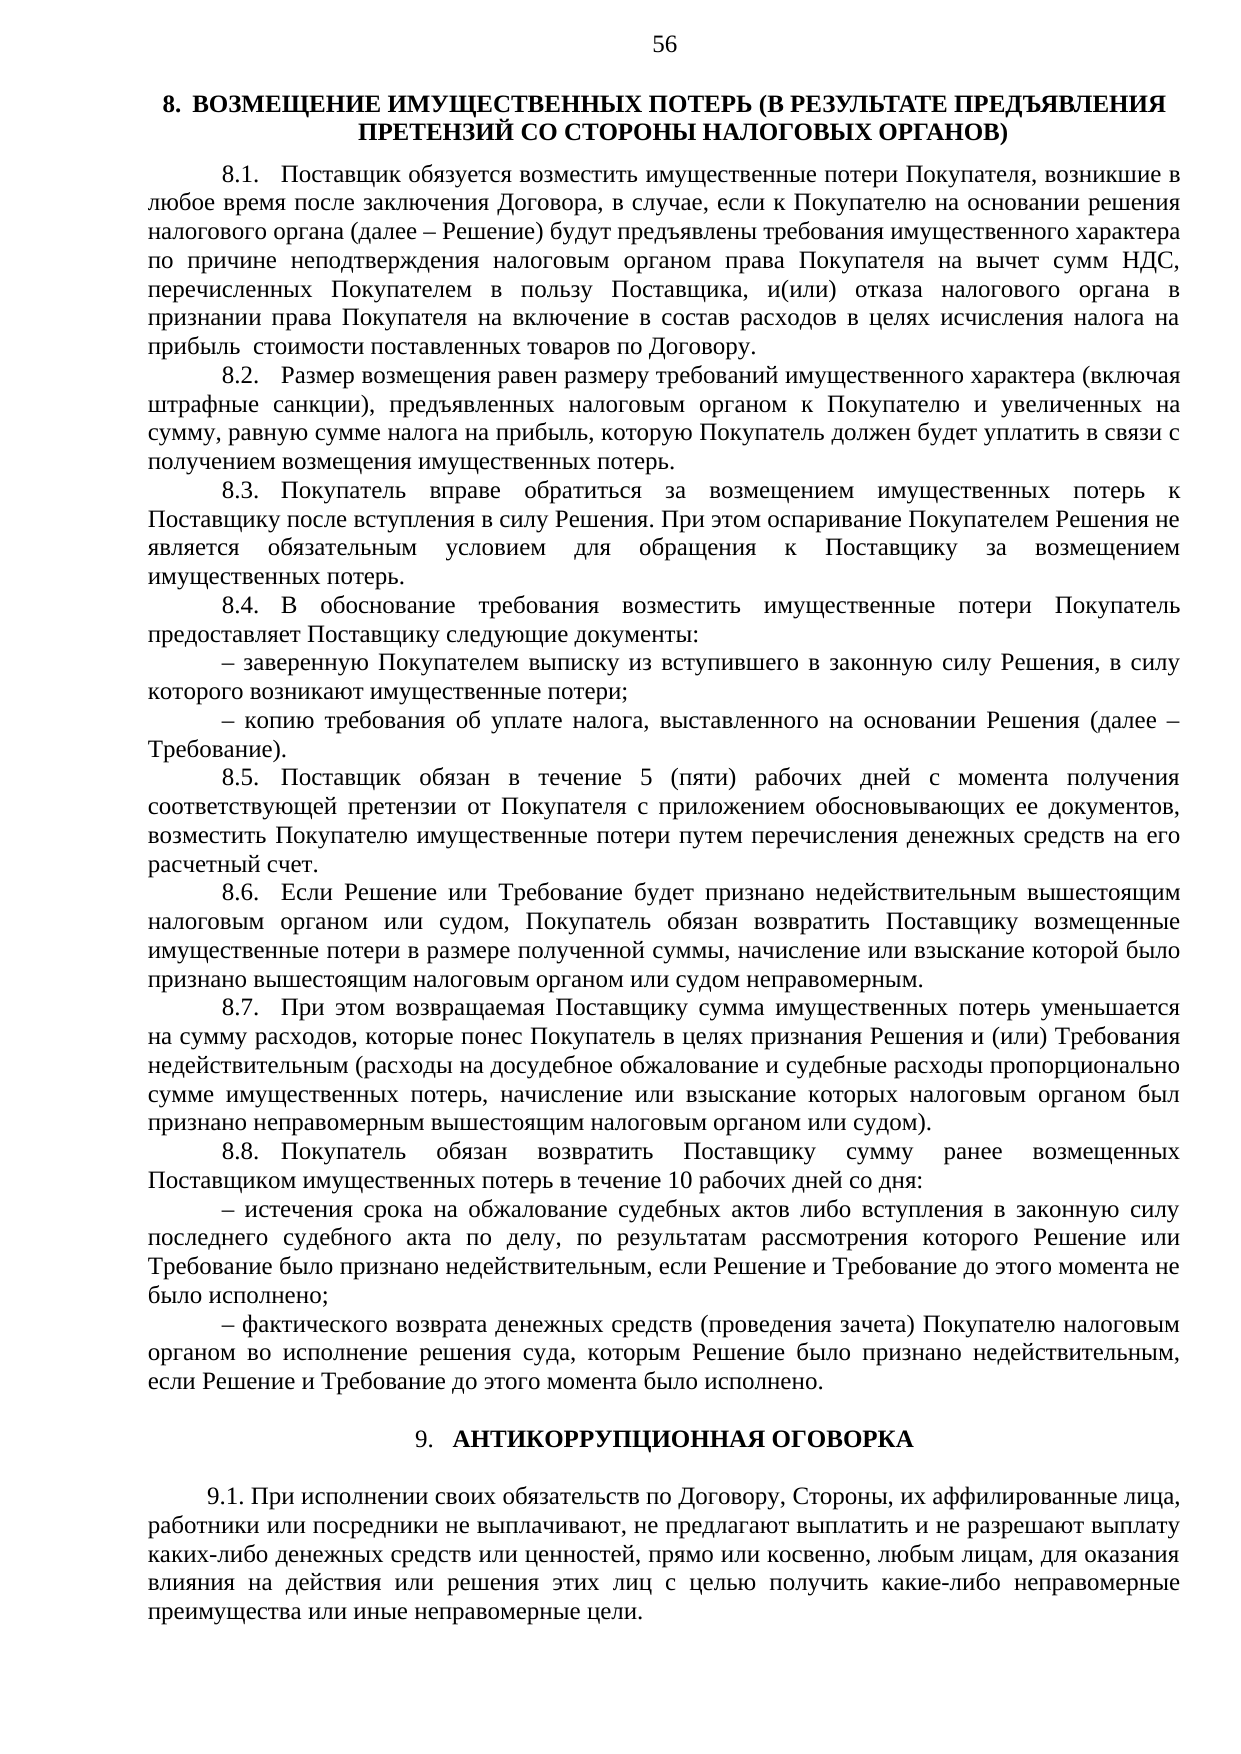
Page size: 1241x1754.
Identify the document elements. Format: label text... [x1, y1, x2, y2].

text 9.1. При исполнении своих обязательств по Договору, Стороны, их аффилированные лица, работники или посредники не выплачивают, не предлагают выплатить и не разрешают выплату каких-либо денежных средств или ценностей, прямо или косвенно, любым лицам, для оказания влияния на действия или решения этих лиц с целью получить какие-либо неправомерные преимущества или иные неправомерные цели. [148, 1481, 1181, 1625]
text – копию требования об уплате налога, выставленного на основании Решения (далее – Требование). [148, 705, 1181, 762]
list Поставщик обязуется возместить имущественные потери Покупателя, возникшие в любое время после заключения Договора, в случае, если к Покупателю на основании решения налогового органа (далее – Решение) будут предъявлены требования имущественного характера по причине неподтверждения налоговым органом права Покупателя на вычет сумм НДС, перечисленных Покупателем в пользу Поставщика, и(или) отказа налогового органа в признании права Покупателя на включение в состав расходов в целях исчисления налога на прибыль стоимости поставленных товаров по Договору. [148, 159, 1181, 360]
list ВОЗМЕЩЕНИЕ ИМУЩЕСТВЕННЫХ ПОТЕРЬ (В РЕЗУЛЬТАТЕ ПРЕДЪЯВЛЕНИЯ ПРЕТЕНЗИЙ СО СТОРОНЫ НАЛОГОВЫХ ОРГАНОВ) [148, 89, 1181, 146]
text – заверенную Покупателем выписку из вступившего в законную силу Решения, в силу которого возникают имущественные потери; [148, 647, 1181, 705]
list Поставщик обязан в течение 5 (пяти) рабочих дней с момента получения соответствующей претензии от Покупателя с приложением обосновывающих ее документов, возместить Покупателю имущественные потери путем перечисления денежных средств на его расчетный счет. [148, 762, 1181, 877]
list При этом возвращаемая Поставщику сумма имущественных потерь уменьшается на сумму расходов, которые понес Покупатель в целях признания Решения и (или) Требования недействительным (расходы на досудебное обжалование и судебные расходы пропорционально сумме имущественных потерь, начисление или взыскание которых налоговым органом был признано неправомерным вышестоящим налоговым органом или судом). [148, 992, 1181, 1136]
text – фактического возврата денежных средств (проведения зачета) Покупателю налоговым органом во исполнение решения суда, которым Решение было признано недействительным, если Решение и Требование до этого момента было исполнено. [148, 1309, 1181, 1395]
list Если Решение или Требование будет признано недействительным вышестоящим налоговым органом или судом, Покупатель обязан возвратить Поставщику возмещенные имущественные потери в размере полученной суммы, начисление или взыскание которой было признано вышестоящим налоговым органом или судом неправомерным. [148, 877, 1181, 992]
list АНТИКОРРУПЦИОННАЯ ОГОВОРКА [148, 1424, 1181, 1452]
text – истечения срока на обжалование судебных актов либо вступления в законную силу последнего судебного акта по делу, по результатам рассмотрения которого Решение или Требование было признано недействительным, если Решение и Требование до этого момента не было исполнено; [148, 1194, 1181, 1309]
list Покупатель обязан возвратить Поставщику сумму ранее возмещенных Поставщиком имущественных потерь в течение 10 рабочих дней со дня: [148, 1136, 1181, 1194]
list В обоснование требования возместить имущественные потери Покупатель предоставляет Поставщику следующие документы: [148, 590, 1181, 647]
list Покупатель вправе обратиться за возмещением имущественных потерь к Поставщику после вступления в силу Решения. При этом оспаривание Покупателем Решения не является обязательным условием для обращения к Поставщику за возмещением имущественных потерь. [148, 475, 1181, 590]
list Размер возмещения равен размеру требований имущественного характера (включая штрафные санкции), предъявленных налоговым органом к Покупателю и увеличенных на сумму, равную сумме налога на прибыль, которую Покупатель должен будет уплатить в связи с получением возмещения имущественных потерь. [148, 360, 1181, 475]
